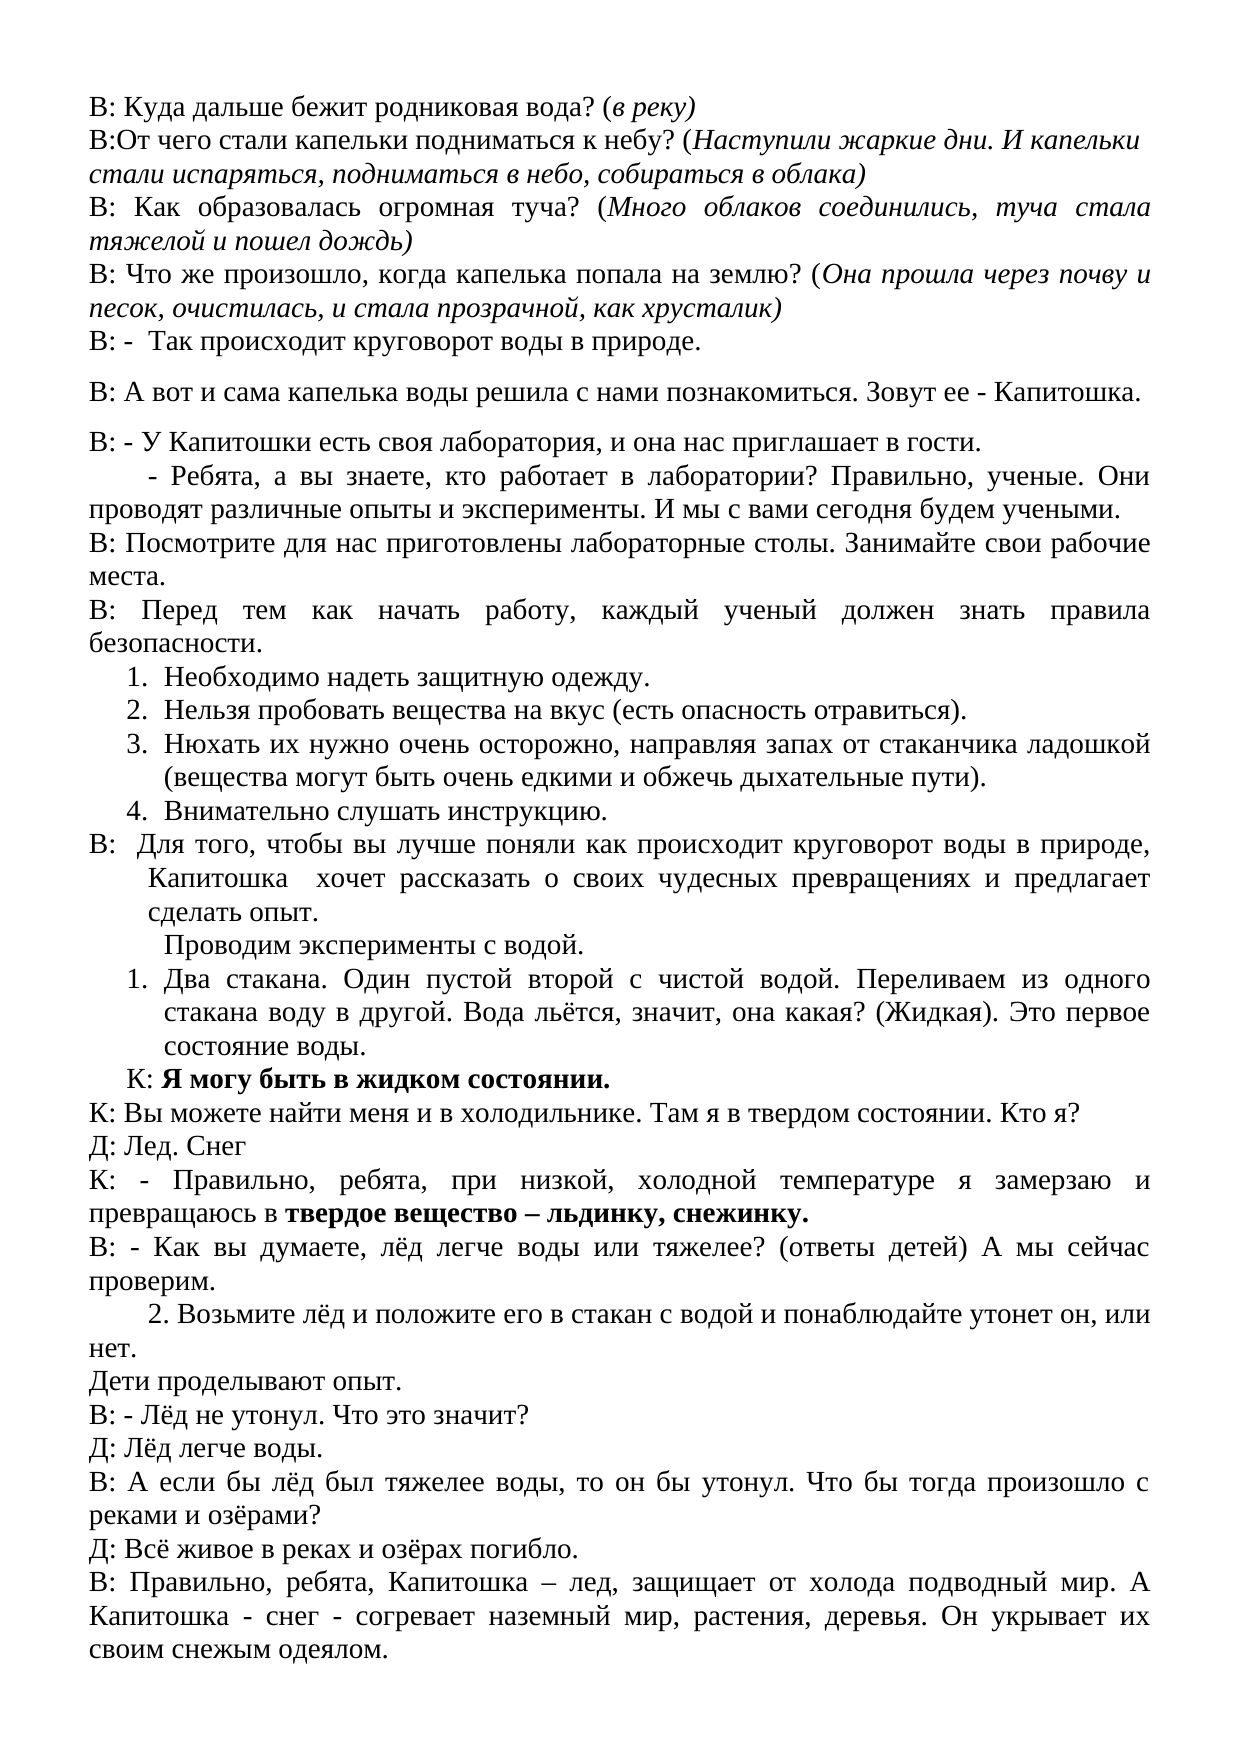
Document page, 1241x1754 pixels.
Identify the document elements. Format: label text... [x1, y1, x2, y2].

text В: Как образовалась огромная туча? (Много облаков соединились, туча стала тяжелой и пошел дождь) [89, 189, 1152, 256]
text В: Что же произошло, когда капелька попала на землю? (Она прошла через почву и песок, очистилась, и стала прозрачной, как хрусталик) [89, 256, 1152, 323]
list В: Для того, чтобы вы лучше поняли как происходит круговорот воды в природе, Капитошка хочет рассказать о своих чудесных превращениях и предлагает сделать опыт. [89, 827, 1152, 927]
list Необходимо надеть защитную одежду. [126, 659, 1152, 692]
text В: - Так происходит круговорот воды в природе. [89, 323, 1152, 357]
text К: - Правильно, ребята, при низкой, холодной температуре я замерзаю и превращаюсь в твердое вещество – льдинку, снежинку. [89, 1162, 1152, 1229]
text Д: Лёд легче воды. [89, 1430, 1152, 1464]
text В:От чего стали капельки подниматься к небу? (Наступили жаркие дни. И капельки стали испаряться, подниматься в небо, собираться в облака) [89, 122, 1152, 189]
text К: Я могу быть в жидком состоянии. [126, 1061, 1152, 1095]
text К: Вы можете найти меня и в холодильнике. Там я в твердом состоянии. Кто я? [89, 1095, 1152, 1128]
text - Ребята, а вы знаете, кто работает в лаборатории? Правильно, ученые. Они проводят различные опыты и эксперименты. И мы с вами сегодня будем учеными. [89, 458, 1152, 525]
text В: Куда дальше бежит родниковая вода? (в реку) [89, 89, 1152, 122]
text В: А вот и сама капелька воды решила с нами познакомиться. Зовут ее - Капитошка. [89, 374, 1152, 407]
text Д: Лед. Снег [89, 1128, 1152, 1162]
text Дети проделывают опыт. [89, 1363, 1152, 1397]
text В: Правильно, ребята, Капитошка – лед, защищает от холода подводный мир. А Капитошка - снег - согревает наземный мир, растения, деревья. Он укрывает их своим снежым одеялом. [89, 1564, 1152, 1665]
list Внимательно слушать инструкцию. [126, 793, 1152, 827]
text Проводим эксперименты с водой. [164, 927, 1152, 961]
text Д: Всё живое в реках и озёрах погибло. [89, 1531, 1152, 1564]
list Нельзя пробовать вещества на вкус (есть опасность отравиться). [126, 692, 1152, 726]
text В: Посмотрите для нас приготовлены лабораторные столы. Занимайте свои рабочие места. [89, 525, 1152, 592]
list Нюхать их нужно очень осторожно, направляя запах от стаканчика ладошкой (вещества могут быть очень едкими и обжечь дыхательные пути). [126, 726, 1152, 793]
text 2. Возьмите лёд и положите его в стакан с водой и понаблюдайте утонет он, или нет. [89, 1296, 1152, 1363]
list Два стакана. Один пустой второй с чистой водой. Переливаем из одного стакана воду в другой. Вода льётся, значит, она какая? (Жидкая). Это первое состояние воды. [126, 961, 1152, 1061]
text В: А если бы лёд был тяжелее воды, то он бы утонул. Что бы тогда произошло с реками и озёрами? [89, 1464, 1152, 1531]
text В: - Как вы думаете, лёд легче воды или тяжелее? (ответы детей) А мы сейчас проверим. [89, 1229, 1152, 1296]
text В: - У Капитошки есть своя лаборатория, и она нас приглашает в гости. [89, 424, 1152, 458]
text В: - Лёд не утонул. Что это значит? [89, 1397, 1152, 1430]
text В: Перед тем как начать работу, каждый ученый должен знать правила безопасности. [89, 592, 1152, 659]
